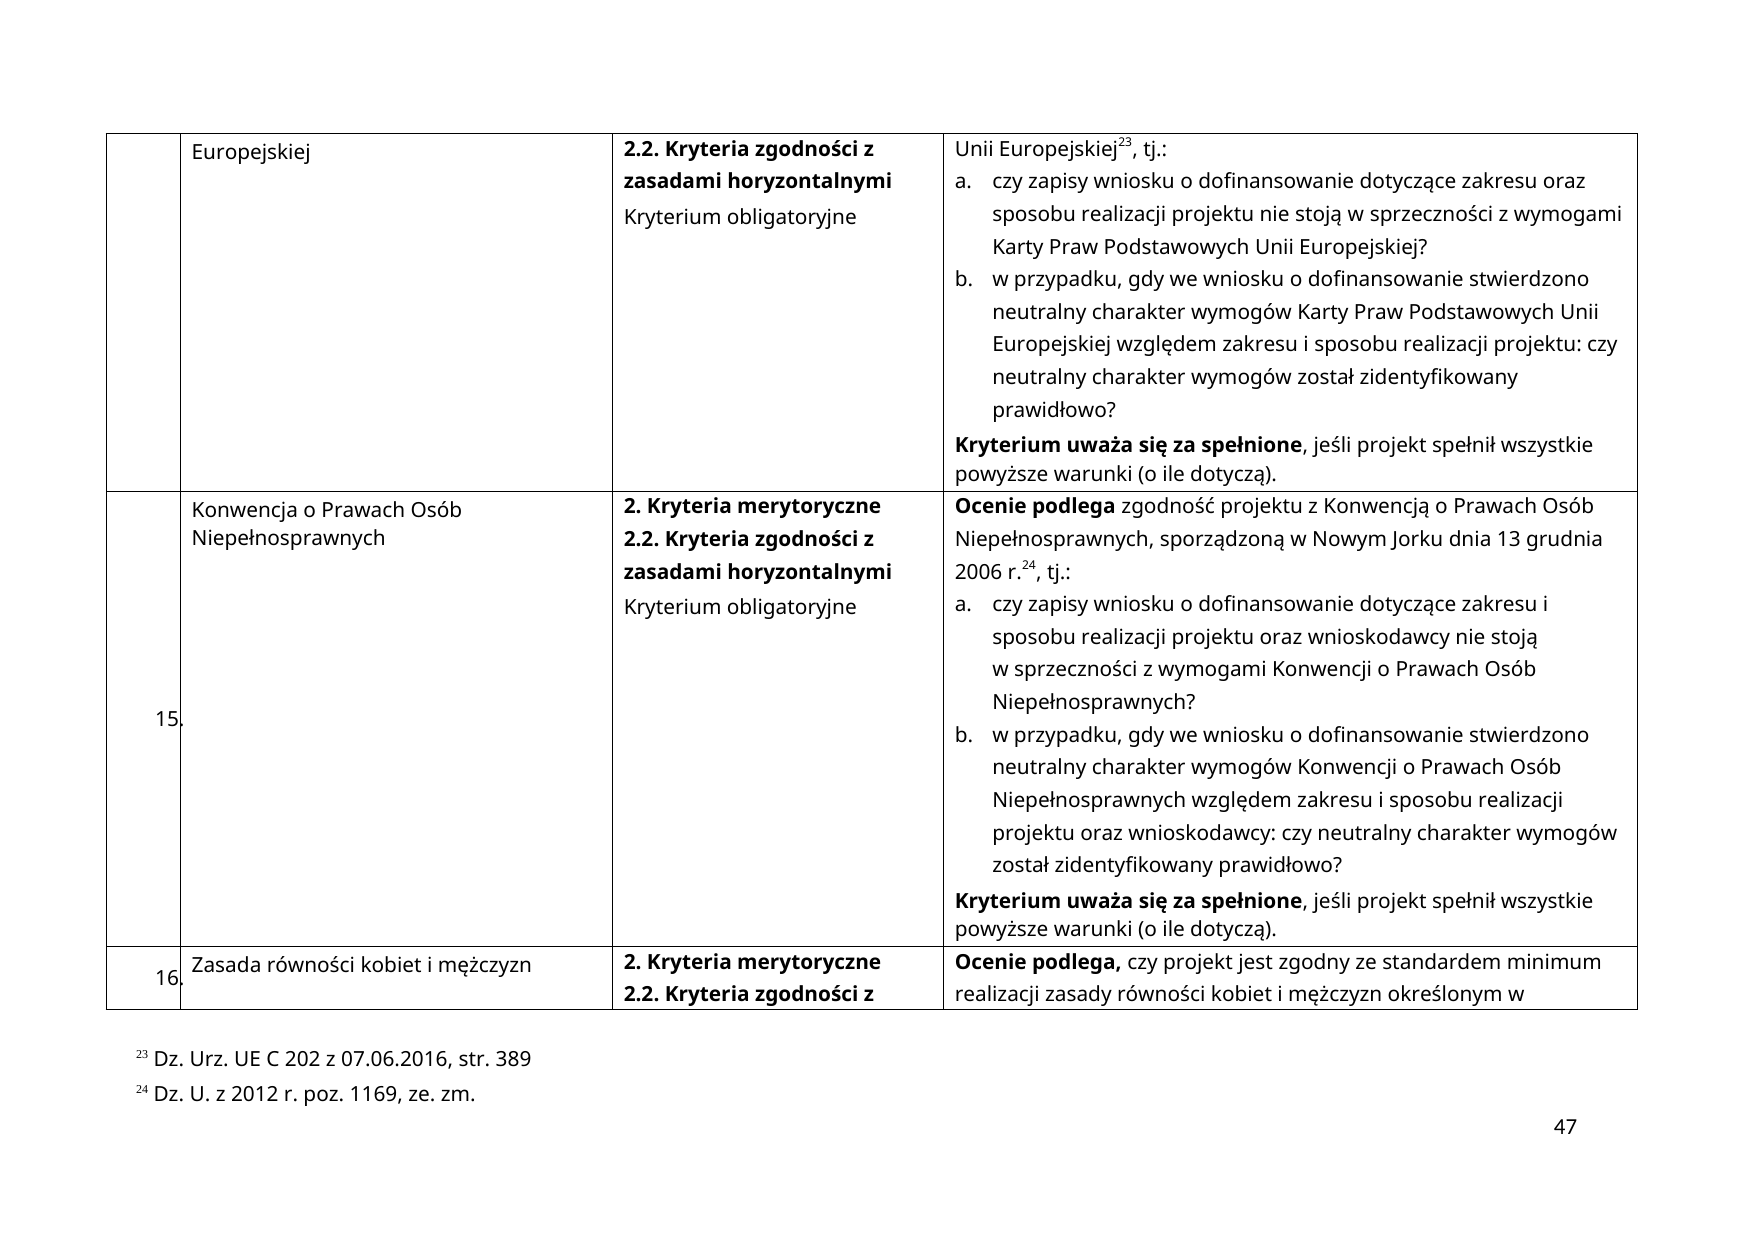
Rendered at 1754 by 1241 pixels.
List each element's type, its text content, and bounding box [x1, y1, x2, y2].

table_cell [181, 134, 612, 491]
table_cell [613, 134, 943, 491]
table_cell [107, 947, 180, 1008]
table_cell Ocenie podlega zgodność projektu z Konwencją o Prawach Osób Niepełnosprawnych, sporządzoną w Nowym Jorku dnia 13 grudnia 2006 r., tj.: czy zapisy wniosku o dofinansowanie dotyczące zakresu i sposobu realizacji projektu oraz wnioskodawcy nie stoją w sprzeczności z wymogami Konwencji o Prawach Osób Niepełnosprawnych? w przypadku, gdy we wniosku o dofinansowanie stwierdzono neutralny charakter wymogów Konwencji o Prawach Osób Niepełnosprawnych względem zakresu i sposobu realizacji projektu oraz wnioskodawcy: czy neutralny charakter wymogów został zidentyfikowany prawidłowo? Kryterium uważa się za spełnione, jeśli projekt spełnił wszystkie powyższe warunki (o ile dotyczą). [944, 492, 1637, 946]
table_cell Konwencja o Prawach Osób Niepełnosprawnych [181, 492, 612, 946]
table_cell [181, 947, 612, 1008]
table_cell 2. Kryteria merytoryczne 2.2. Kryteria zgodności z zasadami horyzontalnymi Kryterium obligatoryjne [613, 492, 943, 946]
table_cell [944, 947, 1637, 1008]
table_cell [107, 492, 180, 946]
table_cell [107, 134, 180, 491]
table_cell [944, 134, 1637, 491]
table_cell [613, 947, 943, 1008]
